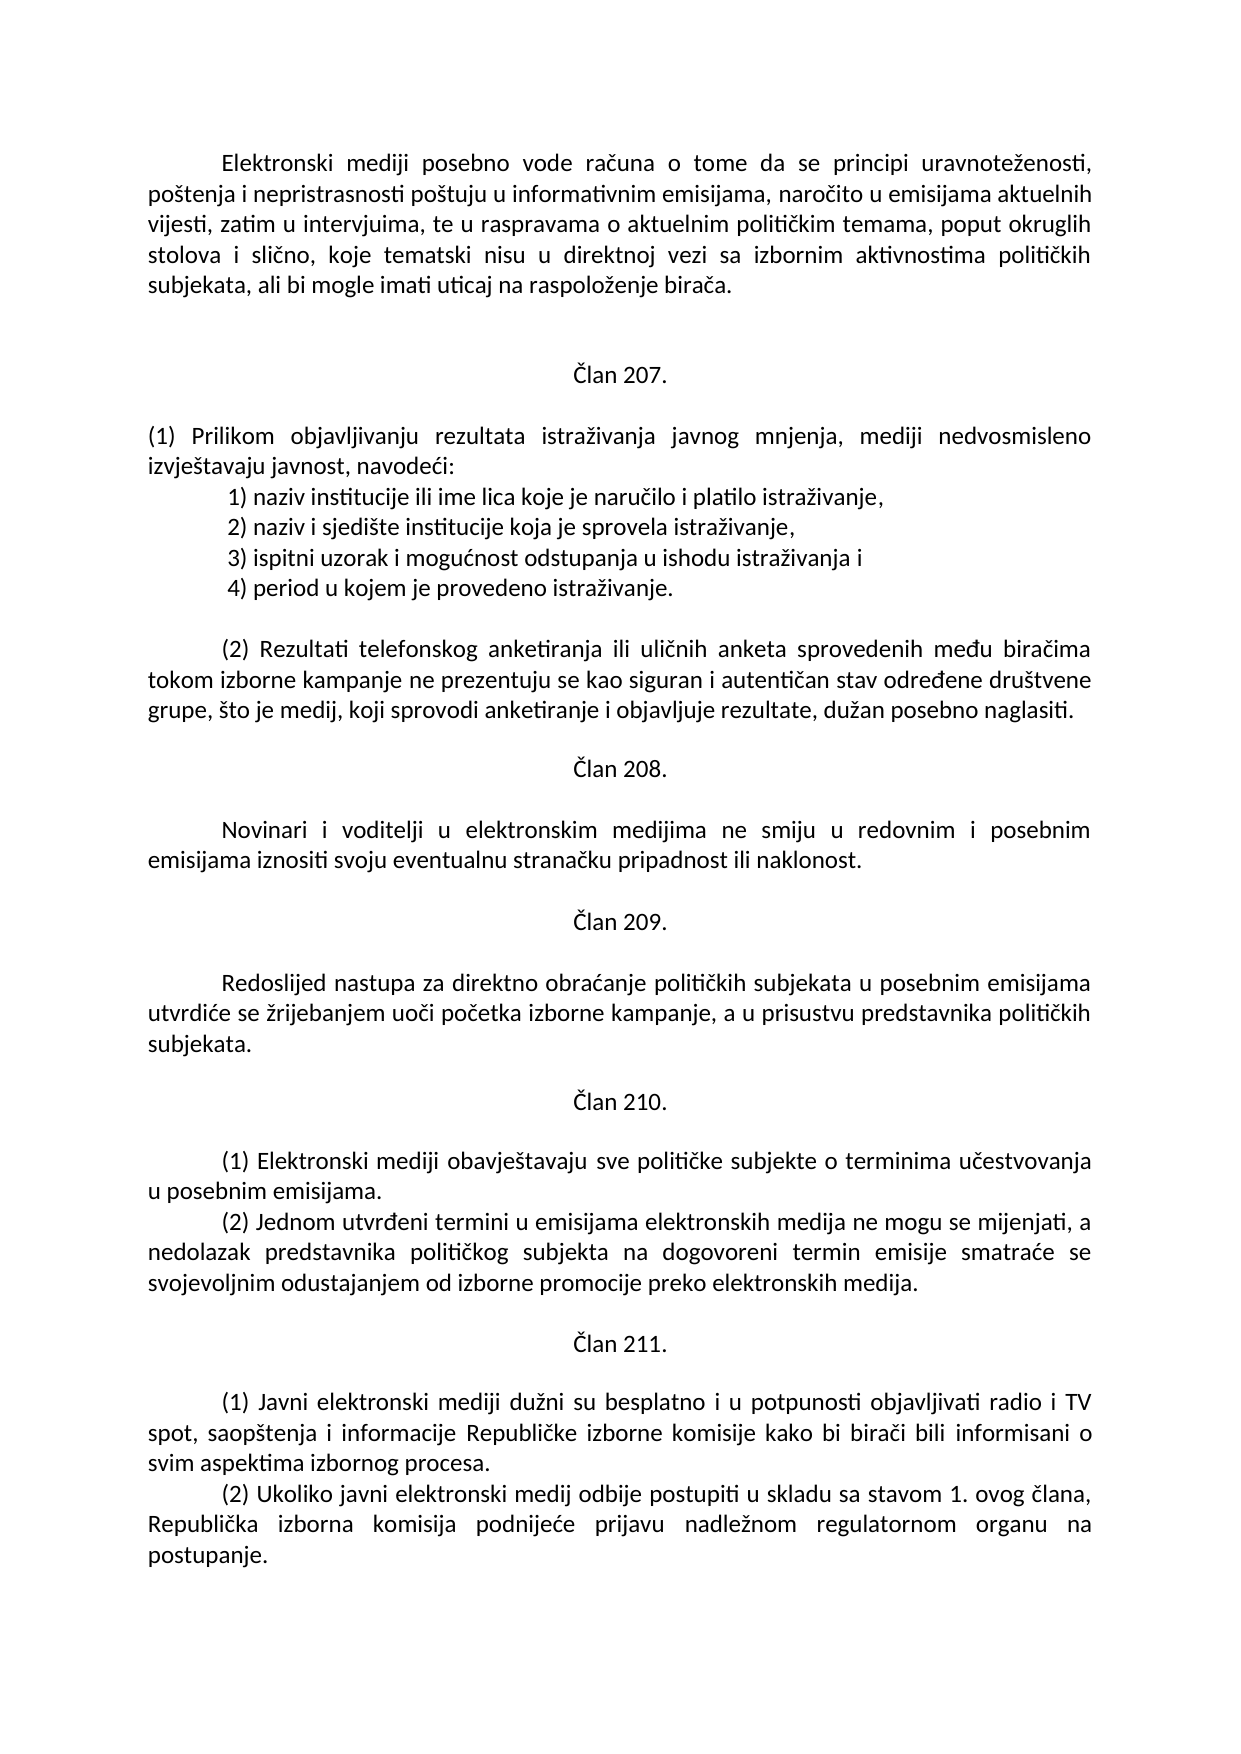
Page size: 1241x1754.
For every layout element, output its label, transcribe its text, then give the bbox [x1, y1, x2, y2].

text Član 208. [148, 753, 1093, 783]
text (1) Prilikom objavljivanju rezultata istraživanja javnog mnjenja, mediji nedvosmisleno izvještavaju javnost, navodeći: [148, 420, 1093, 481]
text (2) Jednom utvrđeni termini u emisijama elektronskih medija ne mogu se mijenjati, a nedolazak predstavnika političkog subjekta na dogovoreni termin emisije smatraće se svojevoljnim odustajanjem od izborne promocije preko elektronskih medija. [148, 1206, 1093, 1297]
text (1) Elektronski mediji obavještavaju sve političke subjekte o terminima učestvovanja u posebnim emisijama. [148, 1145, 1093, 1206]
text 1) naziv institucije ili ime lica koje je naručilo i platilo istraživanje, [148, 481, 1093, 511]
text Elektronski mediji posebno vode računa o tome da se principi uravnoteženosti, poštenja i nepristrasnosti poštuju u informativnim emisijama, naročito u emisijama aktuelnih vijesti, zatim u intervjuima, te u raspravama o aktuelnim političkim temama, poput okruglih stolova i slično, koje tematski nisu u direktnoj vezi sa izbornim aktivnostima političkih subjekata, ali bi mogle imati uticaj na raspoloženje birača. [148, 148, 1093, 300]
text Član 211. [148, 1328, 1093, 1358]
text Redoslijed nastupa za direktno obraćanje političkih subjekata u posebnim emisijama utvrdiće se žrijebanjem uoči početka izborne kampanje, a u prisustvu predstavnika političkih subjekata. [148, 967, 1093, 1058]
text Član 210. [148, 1086, 1093, 1117]
text (2) Rezultati telefonskog anketiranja ili uličnih anketa sprovedenih među biračima tokom izborne kampanje ne prezentuju se kao siguran i autentičan stav određene društvene grupe, što je medij, koji sprovodi anketiranje i objavljuje rezultate, dužan posebno naglasiti. [148, 633, 1093, 725]
text 3) ispitni uzorak i mogućnost odstupanja u ishodu istraživanja i [148, 542, 1093, 572]
text 2) naziv i sjedište institucije koja je sprovela istraživanje, [148, 511, 1093, 542]
text (1) Javni elektronski mediji dužni su besplatno i u potpunosti objavljivati radio i TV spot, saopštenja i informacije Republičke izborne komisije kako bi birači bili informisani o svim aspektima izbornog procesa. [148, 1386, 1093, 1478]
text Član 209. [148, 906, 1093, 936]
text Novinari i voditelji u elektronskim medijima ne smiju u redovnim i posebnim emisijama iznositi svoju eventualnu stranačku pripadnost ili naklonost. [148, 814, 1093, 875]
text (2) Ukoliko javni elektronski medij odbije postupiti u skladu sa stavom 1. ovog člana, Republička izborna komisija podnijeće prijavu nadležnom regulatornom organu na postupanje. [148, 1478, 1093, 1569]
text 4) period u kojem je provedeno istraživanje. [148, 572, 1093, 603]
text Član 207. [148, 359, 1093, 389]
